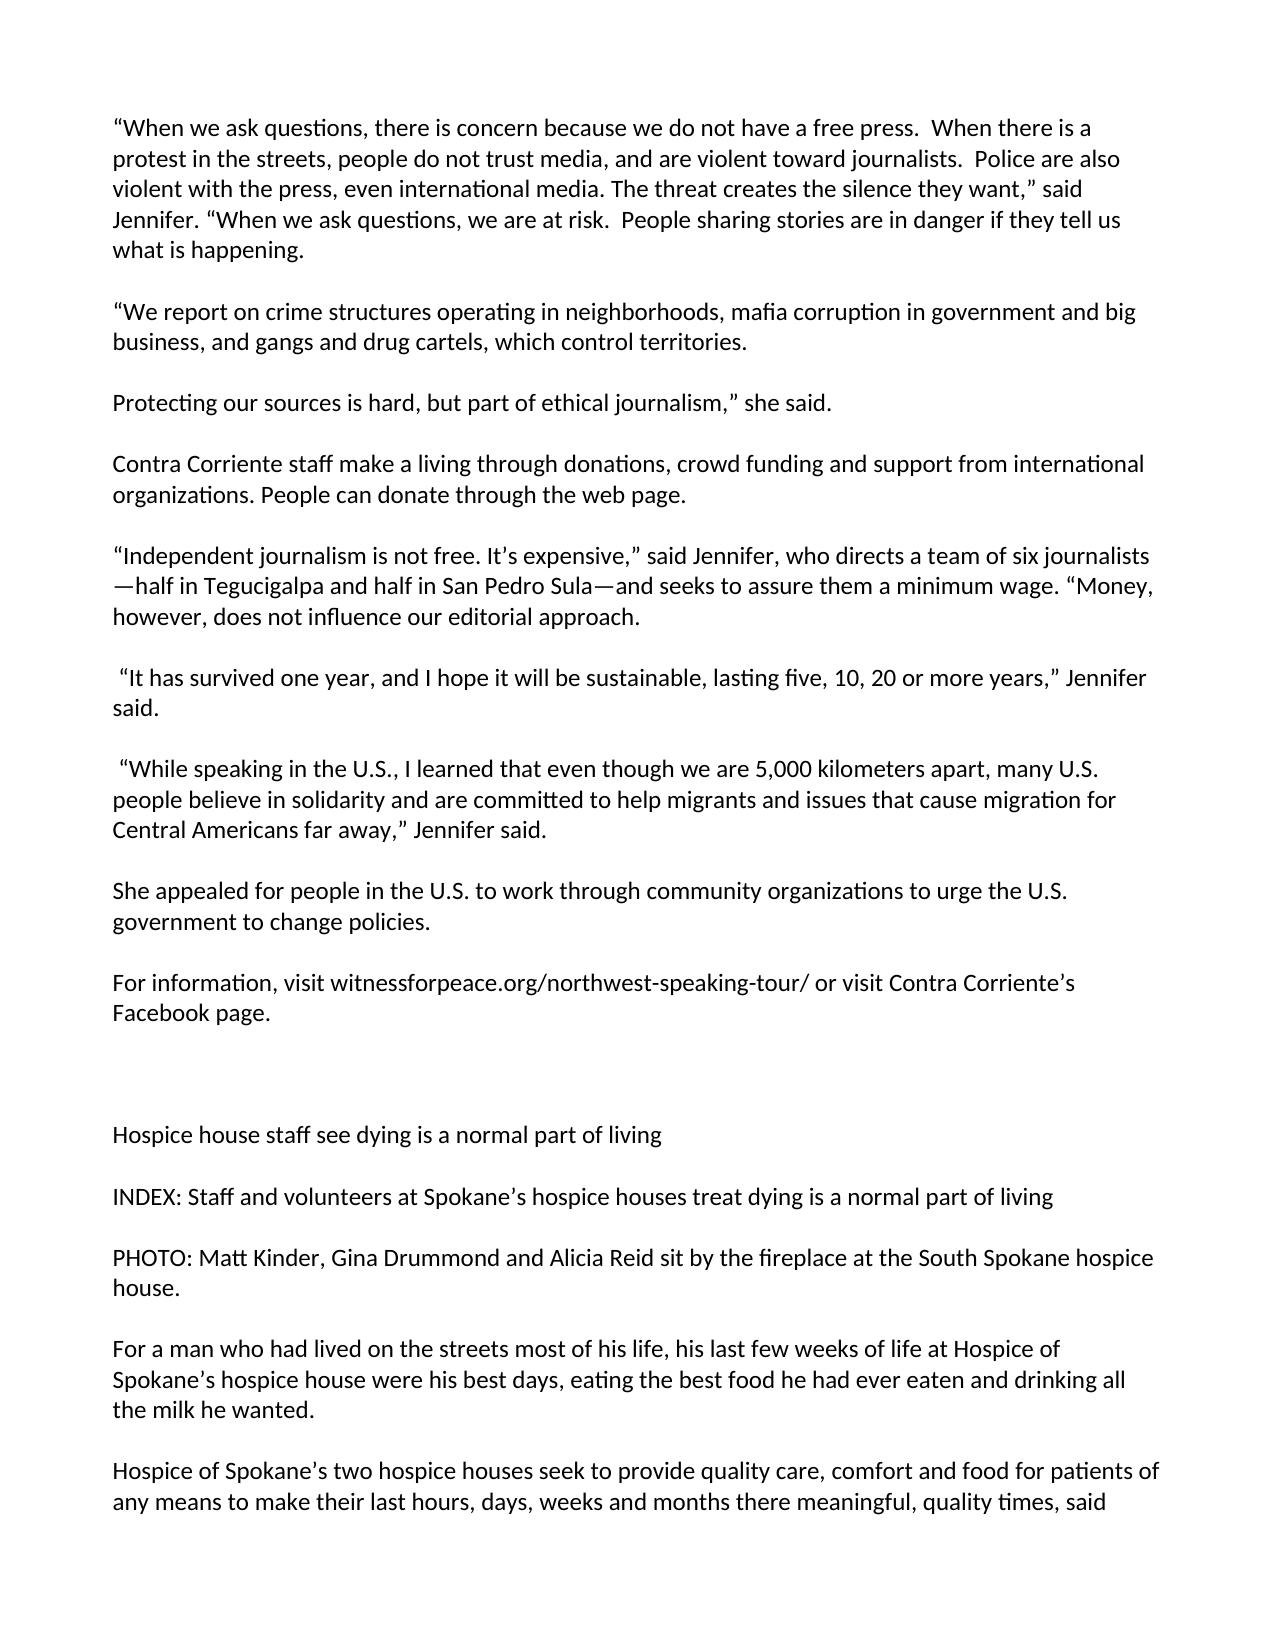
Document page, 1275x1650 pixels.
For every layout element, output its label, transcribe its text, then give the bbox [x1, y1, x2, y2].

text “Independent journalism is not free. It’s expensive,” said Jennifer, who directs a team of six journalists—half in Tegucigalpa and half in San Pedro Sula—and seeks to assure them a minimum wage. “Money, however, does not influence our editorial approach. [112, 540, 1162, 631]
text For a man who had lived on the streets most of his life, his last few weeks of life at Hospice of Spokane’s hospice house were his best days, eating the best food he had ever eaten and drinking all the milk he wanted. [112, 1333, 1162, 1425]
text Contra Corriente staff make a living through donations, crowd funding and support from international organizations. People can donate through the web page. [112, 448, 1162, 509]
text She appealed for people in the U.S. to work through community organizations to urge the U.S. government to change policies. [112, 876, 1162, 937]
text “It has survived one year, and I hope it will be sustainable, lasting five, 10, 20 or more years,” Jennifer said. [112, 662, 1162, 723]
text PHOTO: Matt Kinder, Gina Drummond and Alicia Reid sit by the fireplace at the South Spokane hospice house. [112, 1242, 1162, 1303]
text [112, 1455, 1162, 1516]
text Protecting our sources is hard, but part of ethical journalism,” she said. [112, 387, 1162, 418]
text INDEX: Staff and volunteers at Spokane’s hospice houses treat dying is a normal part of living [112, 1181, 1162, 1211]
text For information, visit witnessforpeace.org/northwest-speaking-tour/ or visit Contra Corriente’s Facebook page. [112, 967, 1162, 1028]
text “When we ask questions, there is concern because we do not have a free press. When there is a protest in the streets, people do not trust media, and are violent toward journalists. Police are also violent with the press, even international media. The threat creates the silence they want,” said Jennifer. “When we ask questions, we are at risk. People sharing stories are in danger if they tell us what is happening. [112, 112, 1162, 265]
text “We report on crime structures operating in neighborhoods, mafia corruption in government and big business, and gangs and drug cartels, which control territories. [112, 296, 1162, 357]
text Hospice house staff see dying is a normal part of living [112, 1120, 1162, 1150]
text “While speaking in the U.S., I learned that even though we are 5,000 kilometers apart, many U.S. people believe in solidarity and are committed to help migrants and issues that cause migration for Central Americans far away,” Jennifer said. [112, 753, 1162, 845]
